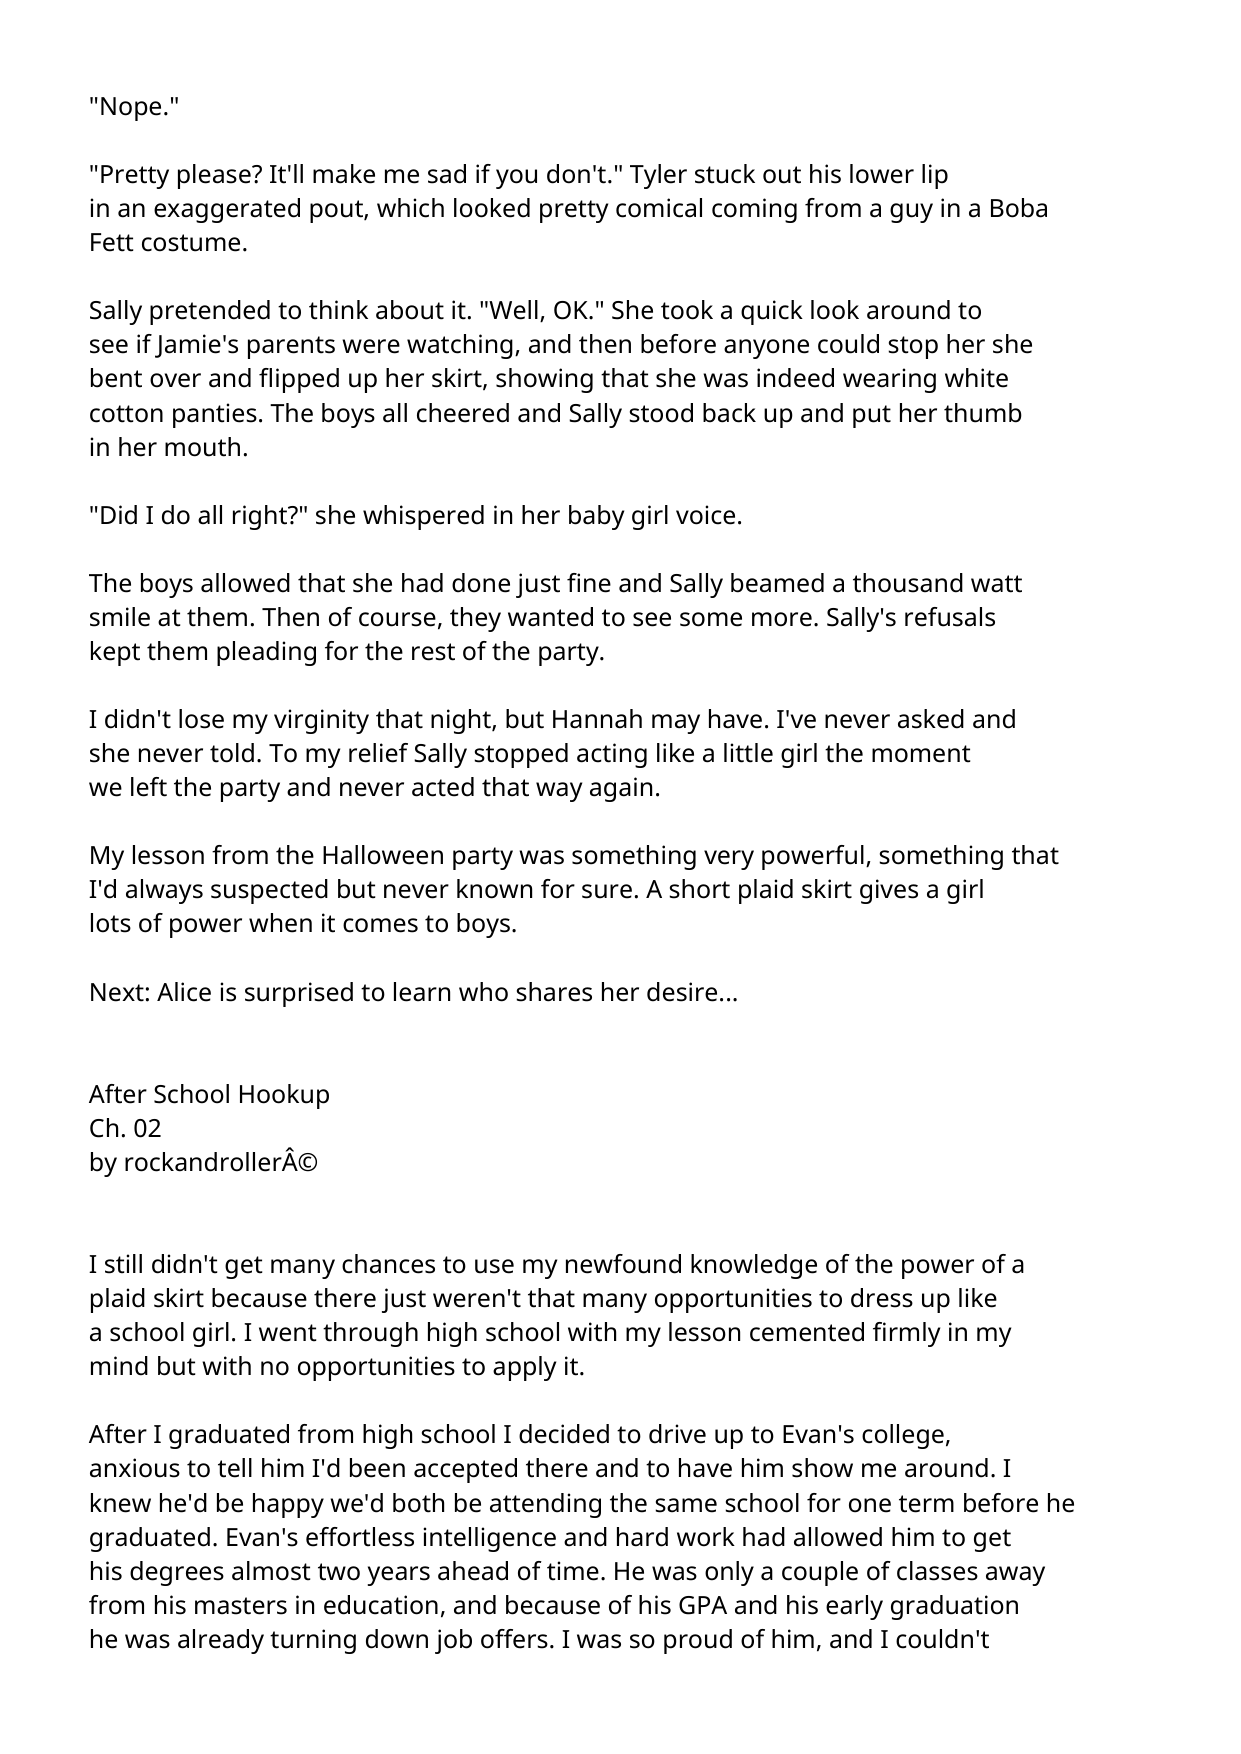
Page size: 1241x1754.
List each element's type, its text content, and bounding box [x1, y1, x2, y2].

text Sally pretended to think about it. "Well, OK." She took a quick look around to [89, 293, 1152, 327]
text "Pretty please? It'll make me sad if you don't." Tyler stuck out his lower lip [89, 157, 1152, 191]
text Fett costume. [89, 225, 1152, 259]
text bent over and flipped up her skirt, showing that she was indeed wearing white [89, 361, 1152, 395]
text smile at them. Then of course, they wanted to see some more. Sally's refusals [89, 599, 1152, 634]
text The boys allowed that she had done just fine and Sally beamed a thousand watt [89, 566, 1152, 599]
text After I graduated from high school I decided to drive up to Evan's college, [89, 1417, 1152, 1451]
text in an exaggerated pout, which looked pretty comical coming from a guy in a Boba [89, 191, 1152, 225]
text in her mouth. [89, 429, 1152, 463]
text plaid skirt because there just weren't that many opportunities to dress up like [89, 1281, 1152, 1315]
text I didn't lose my virginity that night, but Hannah may have. I've never asked and [89, 702, 1152, 736]
text lots of power when it comes to boys. [89, 906, 1152, 940]
text Ch. 02 [89, 1111, 1152, 1144]
text knew he'd be happy we'd both be attending the same school for one term before he [89, 1485, 1152, 1519]
text by rockandrollerÂ© [89, 1144, 1152, 1179]
text she never told. To my relief Sally stopped acting like a little girl the moment [89, 736, 1152, 770]
text After School Hookup [89, 1076, 1152, 1111]
text from his masters in education, and because of his GPA and his early graduation [89, 1587, 1152, 1621]
text Next: Alice is surprised to learn who shares her desire... [89, 974, 1152, 1008]
text I'd always suspected but never known for sure. A short plaid skirt gives a girl [89, 872, 1152, 906]
text kept them pleading for the rest of the party. [89, 634, 1152, 668]
text see if Jamie's parents were watching, and then before anyone could stop her she [89, 327, 1152, 361]
text he was already turning down job offers. I was so proud of him, and I couldn't [89, 1621, 1152, 1656]
text a school girl. I went through high school with my lesson cemented firmly in my [89, 1315, 1152, 1349]
text I still didn't get many chances to use my newfound knowledge of the power of a [89, 1247, 1152, 1281]
text graduated. Evan's effortless intelligence and hard work had allowed him to get [89, 1519, 1152, 1553]
text "Nope." [89, 89, 1152, 123]
text his degrees almost two years ahead of time. He was only a couple of classes away [89, 1553, 1152, 1587]
text "Did I do all right?" she whispered in her baby girl voice. [89, 497, 1152, 531]
text My lesson from the Halloween party was something very powerful, something that [89, 838, 1152, 872]
text cotton panties. The boys all cheered and Sally stood back up and put her thumb [89, 395, 1152, 429]
text mind but with no opportunities to apply it. [89, 1349, 1152, 1383]
text we left the party and never acted that way again. [89, 770, 1152, 804]
text anxious to tell him I'd been accepted there and to have him show me around. I [89, 1451, 1152, 1485]
